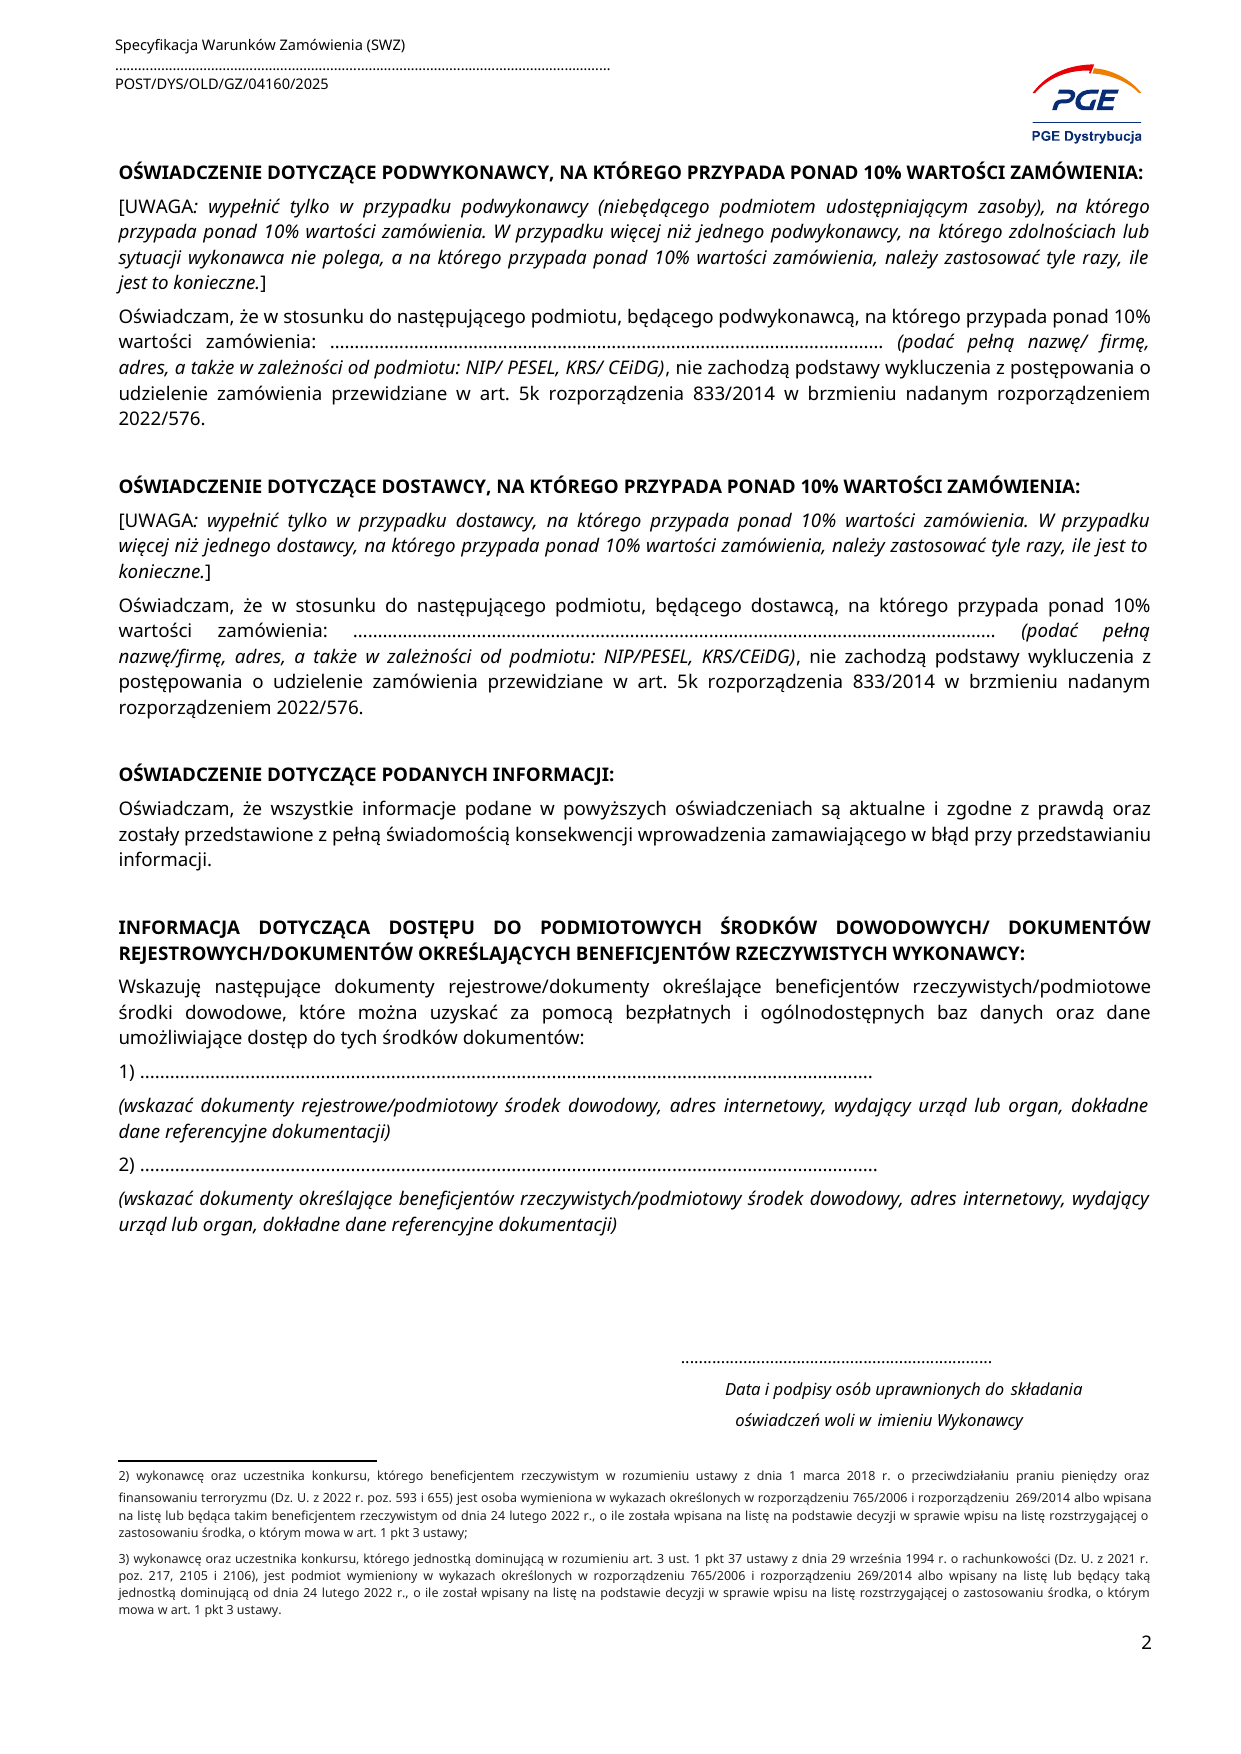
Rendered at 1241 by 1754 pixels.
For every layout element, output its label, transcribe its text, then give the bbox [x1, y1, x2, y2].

text Data i podpisy osób uprawnionych do składania [664, 1377, 1144, 1400]
text Oświadczam, że w stosunku do następującego podmiotu, będącego podwykonawcą, na którego przypada ponad 10% wartości zamówienia: ……………………………………………………………………………………………….… (podać pełną nazwę/ firmę, adres, a także w zależności od podmiotu: NIP/ PESEL, KRS/ CEiDG), nie zachodzą podstawy wykluczenia z postępowania o udzielenie zamówienia przewidziane w art. 5k rozporządzenia 833/2014 w brzmieniu nadanym rozporządzeniem 2022/576. [118, 303, 1152, 431]
text OŚWIADCZENIE DOTYCZĄCE PODANYCH INFORMACJI: [118, 762, 1152, 787]
text OŚWIADCZENIE DOTYCZĄCE DOSTAWCY, NA KTÓREGO PRZYPADA PONAD 10% WARTOŚCI ZAMÓWIENIA: [118, 473, 1152, 499]
text (wskazać dokumenty rejestrowe/podmiotowy środek dowodowy, adres internetowy, wydający urząd lub organ, dokładne dane referencyjne dokumentacji) [118, 1092, 1152, 1143]
text INFORMACJA DOTYCZĄCA DOSTĘPU DO PODMIOTOWYCH ŚRODKÓW DOWODOWYCH/ DOKUMENTÓW REJESTROWYCH/DOKUMENTÓW OKREŚLAJĄCYCH BENEFICJENTÓW RZECZYWISTYCH WYKONAWCY: [118, 914, 1152, 965]
text [UWAGA: wypełnić tylko w przypadku podwykonawcy (niebędącego podmiotem udostępniającym zasoby), na którego przypada ponad 10% wartości zamówienia. W przypadku więcej niż jednego podwykonawcy, na którego zdolnościach lub sytuacji wykonawca nie polega, a na którego przypada ponad 10% wartości zamówienia, należy zastosować tyle razy, ile jest to konieczne.] [118, 193, 1152, 295]
text Oświadczam, że w stosunku do następującego podmiotu, będącego dostawcą, na którego przypada ponad 10% wartości zamówienia: ……………………………………………………………………………………………….………..….…… (podać pełną nazwę/firmę, adres, a także w zależności od podmiotu: NIP/PESEL, KRS/CEiDG), nie zachodzą podstawy wykluczenia z postępowania o udzielenie zamówienia przewidziane w art. 5k rozporządzenia 833/2014 w brzmieniu nadanym rozporządzeniem 2022/576. [118, 592, 1152, 719]
text (wskazać dokumenty określające beneficjentów rzeczywistych/podmiotowy środek dowodowy, adres internetowy, wydający urząd lub organ, dokładne dane referencyjne dokumentacji) [118, 1186, 1152, 1237]
text OŚWIADCZENIE DOTYCZĄCE PODWYKONAWCY, NA KTÓREGO PRZYPADA PONAD 10% WARTOŚCI ZAMÓWIENIA: [118, 159, 1152, 184]
text oświadczeń woli w imieniu Wykonawcy [664, 1408, 1144, 1431]
text 2) ................................................................................................................................................... [118, 1152, 1152, 1177]
text Wskazuję następujące dokumenty rejestrowe/dokumenty określające beneficjentów rzeczywistych/podmiotowe środki dowodowe, które można uzyskać za pomocą bezpłatnych i ogólnodostępnych baz danych oraz dane umożliwiające dostęp do tych środków dokumentów: [118, 974, 1152, 1050]
text ...................................................................... [607, 1344, 1240, 1369]
text Oświadczam, że wszystkie informacje podane w powyższych oświadczeniach są aktualne i zgodne z prawdą oraz zostały przedstawione z pełną świadomością konsekwencji wprowadzenia zamawiającego w błąd przy przedstawianiu informacji. [118, 796, 1152, 872]
text 1) .................................................................................................................................................. [118, 1058, 1152, 1084]
text [UWAGA: wypełnić tylko w przypadku dostawcy, na którego przypada ponad 10% wartości zamówienia. W przypadku więcej niż jednego dostawcy, na którego przypada ponad 10% wartości zamówienia, należy zastosować tyle razy, ile jest to konieczne.] [118, 507, 1152, 583]
